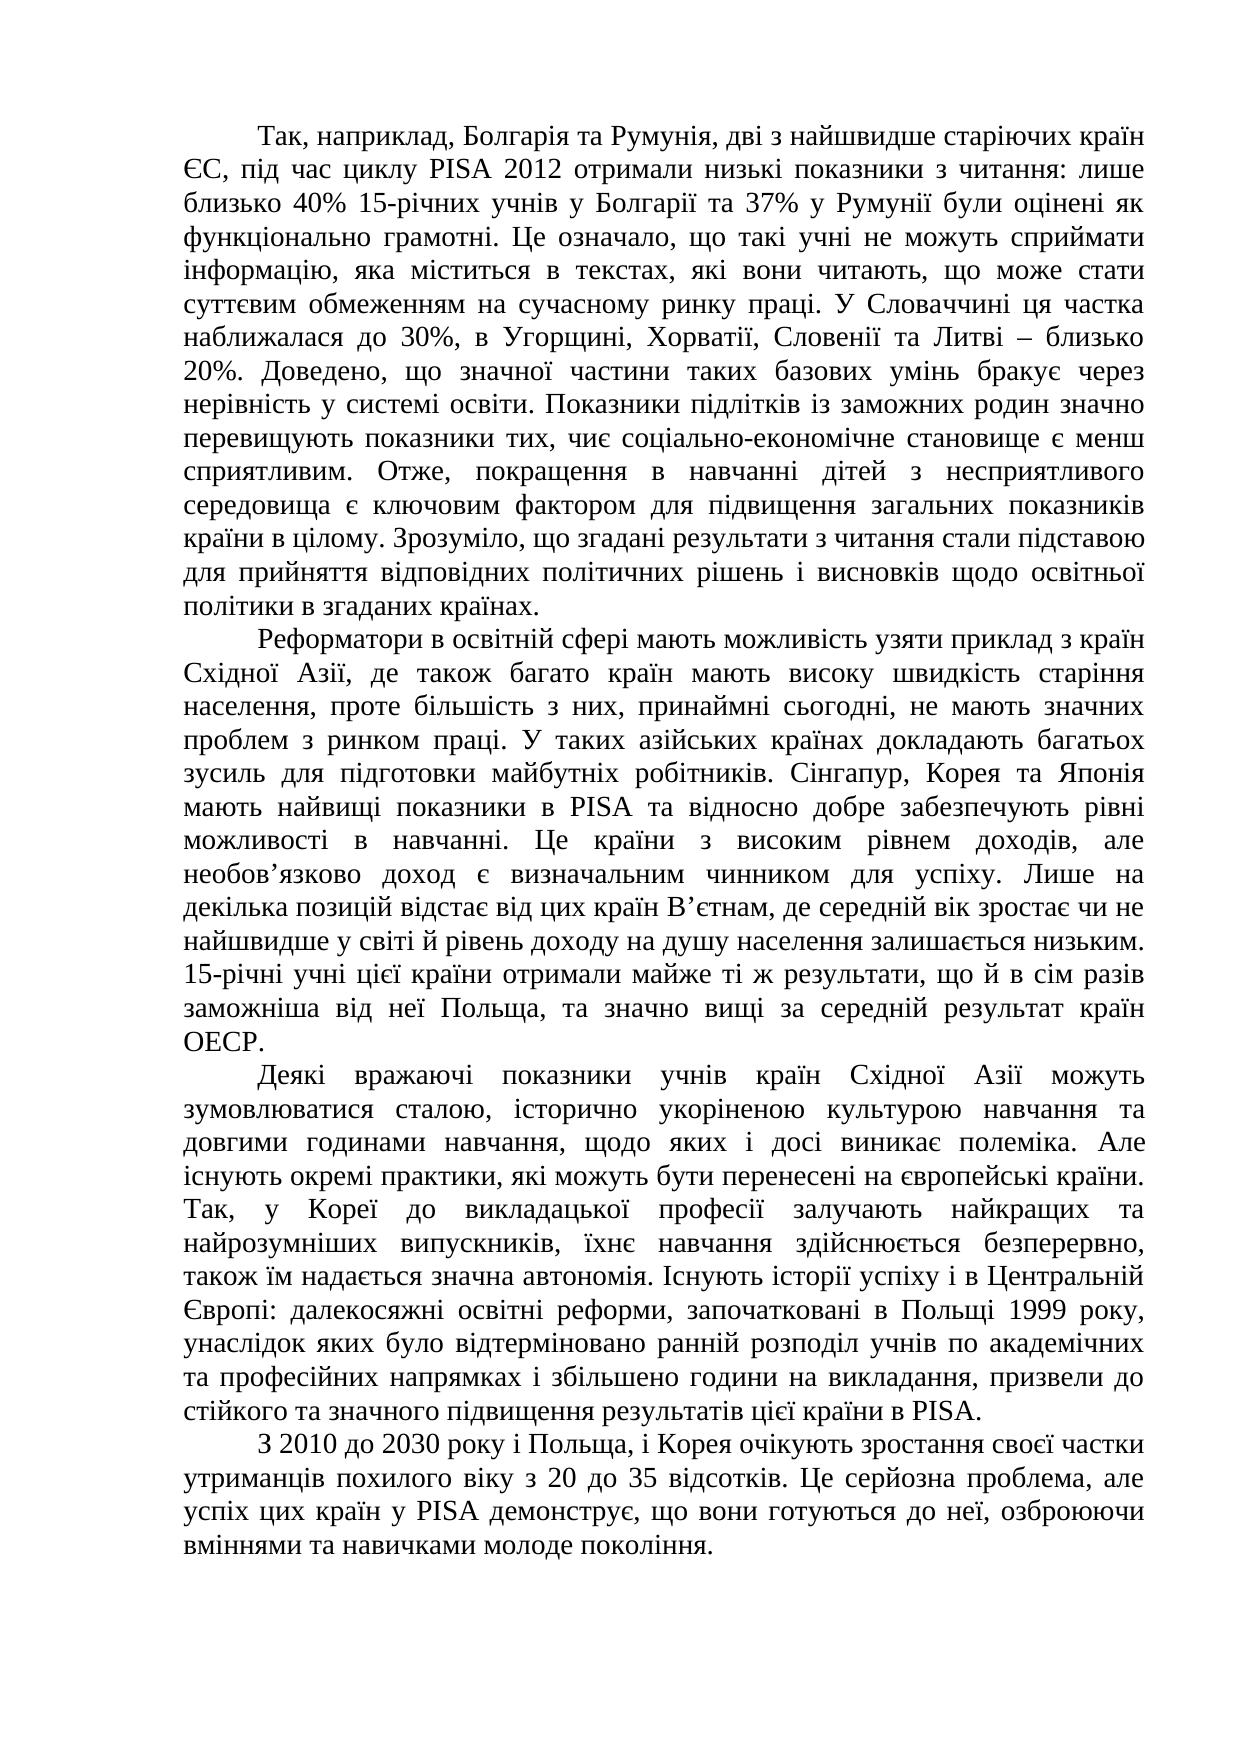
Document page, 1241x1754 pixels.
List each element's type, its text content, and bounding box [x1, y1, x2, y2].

text З 2010 до 2030 року і Польща, і Корея очікують зростання своєї частки утриманців похилого віку з 20 до 35 відсотків. Це серйозна проблема, але успіх цих країн у PISA демонструє, що вони готуються до неї, озброюючи вміннями та навичками молоде покоління. [183, 1426, 1146, 1560]
text Реформатори в освітній сфері мають можливість узяти приклад з країн Східної Азії, де також багато країн мають високу швидкість старіння населення, проте більшість з них, принаймні сьогодні, не мають значних проблем з ринком праці. У таких азійських країнах докладають багатьох зусиль для підготовки майбутніх робітників. Сінгапур, Корея та Японія мають найвищі показники в PISA та відносно добре забезпечують рівні можливості в навчанні. Це країни з високим рівнем доходів, але необов’язково доход є визначальним чинником для успіху. Лише на декілька позицій відстає від цих країн В’єтнам, де середній вік зростає чи не найшвидше у світі й рівень доходу на душу населення залишається низьким. 15-річні учні цієї країни отримали майже ті ж результати, що й в сім разів заможніша від неї Польща, та значно вищі за середній результат країн ОЕСР. [183, 621, 1146, 1057]
text Деякі вражаючі показники учнів країн Східної Азії можуть зумовлюватися сталою, історично укоріненою культурою навчання та довгими годинами навчання, щодо яких і досі виникає полеміка. Але існують окремі практики, які можуть бути перенесені на європейські країни. Так, у Кореї до викладацької професії залучають найкращих та найрозумніших випускників, їхнє навчання здійснюється безперервно, також їм надається значна автономія. Існують історії успіху і в Центральній Європі: далекосяжні освітні реформи, започатковані в Польщі 1999 року, унаслідок яких було відтерміновано ранній розподіл учнів по академічних та професійних напрямках і збільшено години на викладання, призвели до стійкого та значного підвищення результатів цієї країни в PISA. [183, 1057, 1146, 1426]
text Так, наприклад, Болгарія та Румунія, дві з найшвидше старіючих країн ЄС, під час циклу PISA 2012 отримали низькі показники з читання: лише близько 40% 15-річних учнів у Болгарії та 37% у Румунії були оцінені як функціонально грамотні. Це означало, що такі учні не можуть сприймати інформацію, яка міститься в текстах, які вони читають, що може стати суттєвим обмеженням на сучасному ринку праці. У Словаччині ця частка наближалася до 30%, в Угорщині, Хорватії, Словенії та Литві – близько 20%. Доведено, що значної частини таких базових умінь бракує через нерівність у системі освіти. Показники підлітків із заможних родин значно перевищують показники тих, чиє соціально-економічне становище є менш сприятливим. Отже, покращення в навчанні дітей з несприятливого середовища є ключовим фактором для підвищення загальних показників країни в цілому. Зрозуміло, що згадані результати з читання стали підставою для прийняття відповідних політичних рішень і висновків щодо освітньої політики в згаданих країнах. [183, 118, 1146, 621]
